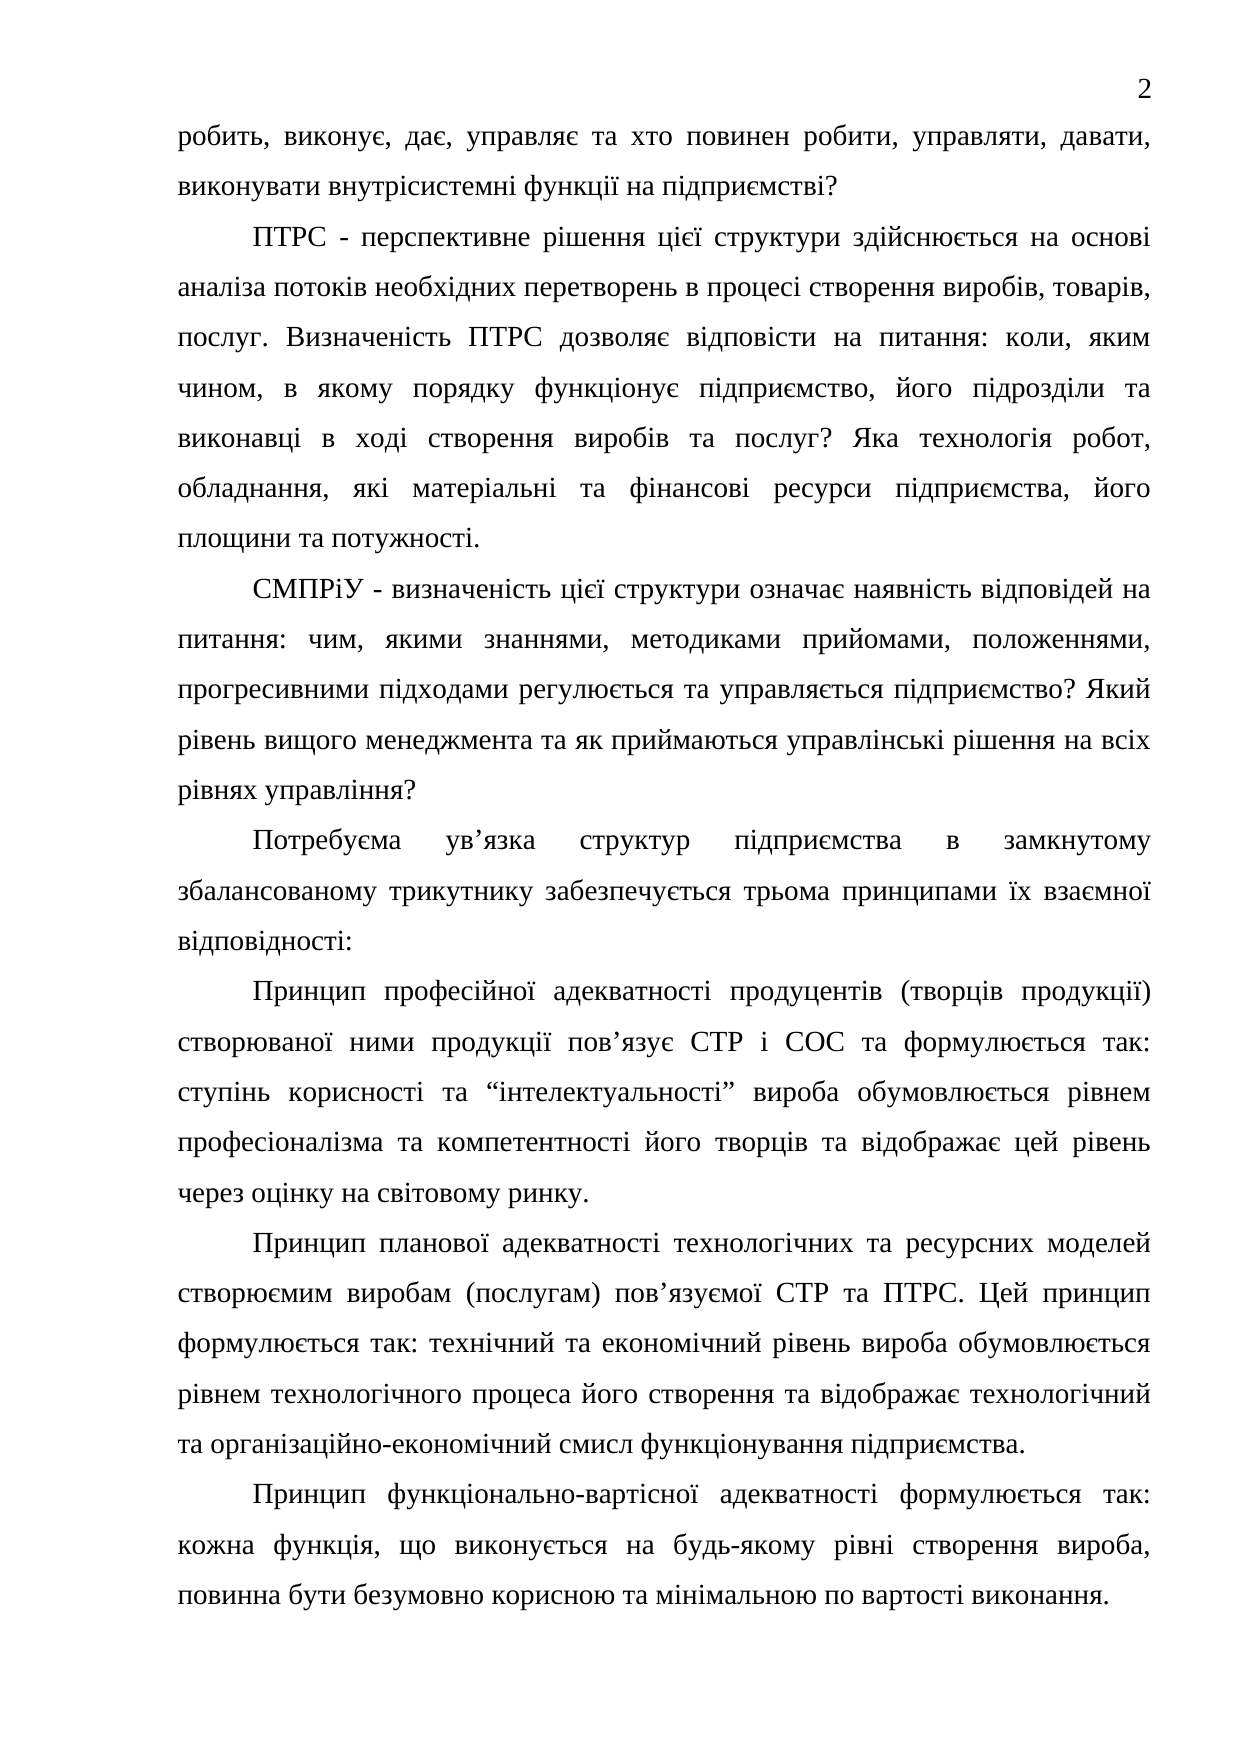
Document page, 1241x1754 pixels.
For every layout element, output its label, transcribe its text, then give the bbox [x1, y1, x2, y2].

text СМПРіУ - визначеність цієї структури означає наявність відповідей на питання: чим, якими знаннями, методиками прийомами, положеннями, прогресивними підходами регулюється та управляється підприємство? Який рівень вищого менеджмента та як приймаються управлінські рішення на всіх рівнях управління? [177, 571, 1152, 806]
text Принцип функціонально-вартісної адекватності формулюється так: кожна функція, що виконується на будь-якому рівні створення вироба, повинна бути безумовно корисною та мінімальною по вартості виконання. [177, 1477, 1152, 1611]
text Принцип професійної адекватності продуцентів (творців продукції) створюваної ними продукції пов’язує СТР і СОС та формулюється так: ступінь корисності та “інтелектуальності” вироба обумовлюється рівнем професіоналізма та компетентності його творців та відображає цей рівень через оцінку на світовому ринку. [177, 973, 1152, 1208]
text ПТРС - перспективне рішення цієї структури здійснюється на основі аналіза потоків необхідних перетворень в процесі створення виробів, товарів, послуг. Визначеність ПТРС дозволяє відповісти на питання: коли, яким чином, в якому порядку функціонує підприємство, його підрозділи та виконавці в ході створення виробів та послуг? Яка технологія робот, обладнання, які матеріальні та фінансові ресурси підприємства, його площини та потужності. [177, 219, 1152, 554]
text Принцип планової адекватності технологічних та ресурсних моделей створюємим виробам (послугам) пов’язуємої СТР та ПТРС. Цей принцип формулюється так: технічний та економічний рівень вироба обумовлюється рівнем технологічного процеса його створення та відображає технологічний та організаційно-економічний смисл функціонування підприємства. [177, 1225, 1152, 1460]
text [177, 118, 1152, 202]
text Потребуєма ув’язка структур підприємства в замкнутому збалансованому трикутнику забезпечується трьома принципами їх взаємної відповідності: [177, 822, 1152, 957]
